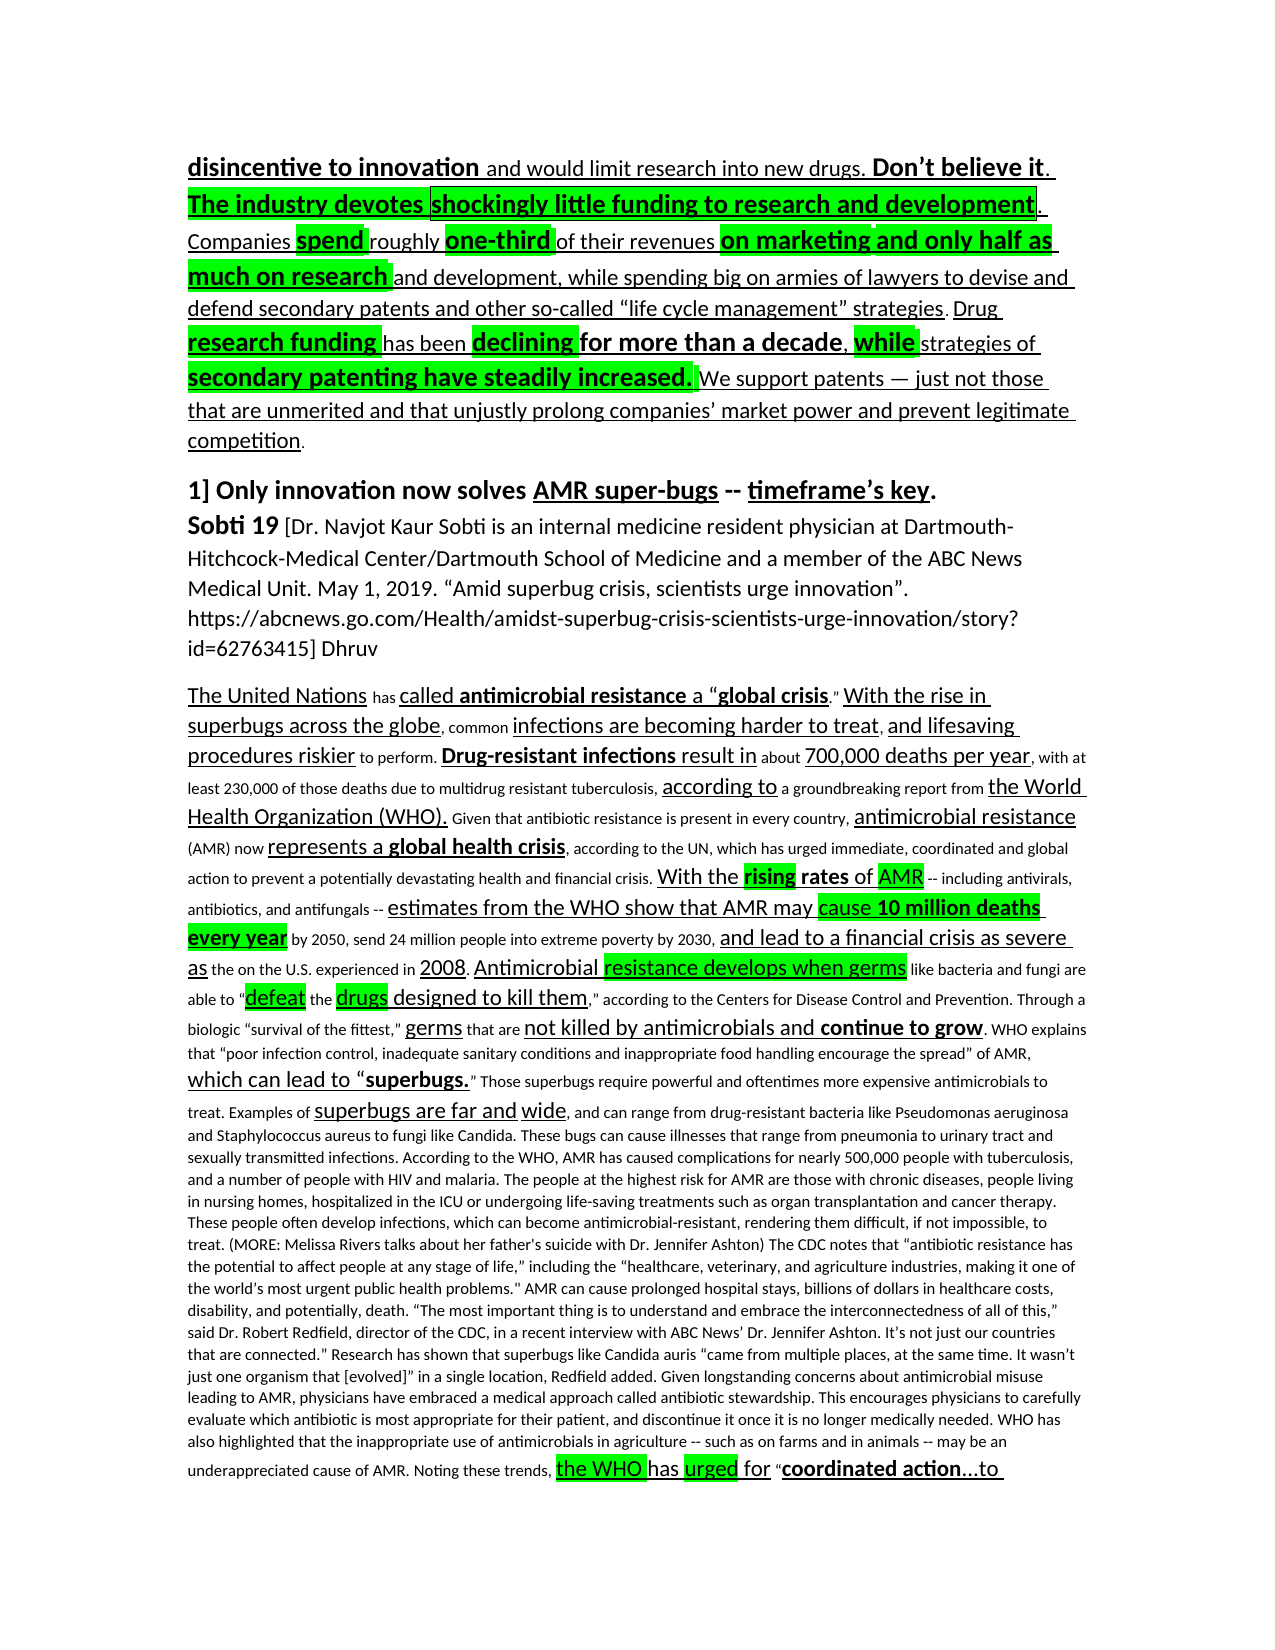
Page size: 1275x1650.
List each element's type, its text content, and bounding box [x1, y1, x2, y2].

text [187, 681, 1087, 1482]
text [187, 150, 1087, 454]
subtitle 1] Only innovation now solves AMR super-bugs -- timeframe’s key. [187, 473, 1087, 506]
text Sobti 19 [Dr. Navjot Kaur Sobti is an internal medicine resident physician at Dartmouth-Hitchcock-Medical Center/Dartmouth School of Medicine and a member of the ABC News Medical Unit. May 1, 2019. “Amid superbug crisis, scientists urge innovation”. https://abcnews.go.com/Health/amidst-superbug-crisis-scientists-urge-innovation/story?id=62763415] Dhruv [187, 508, 1087, 662]
